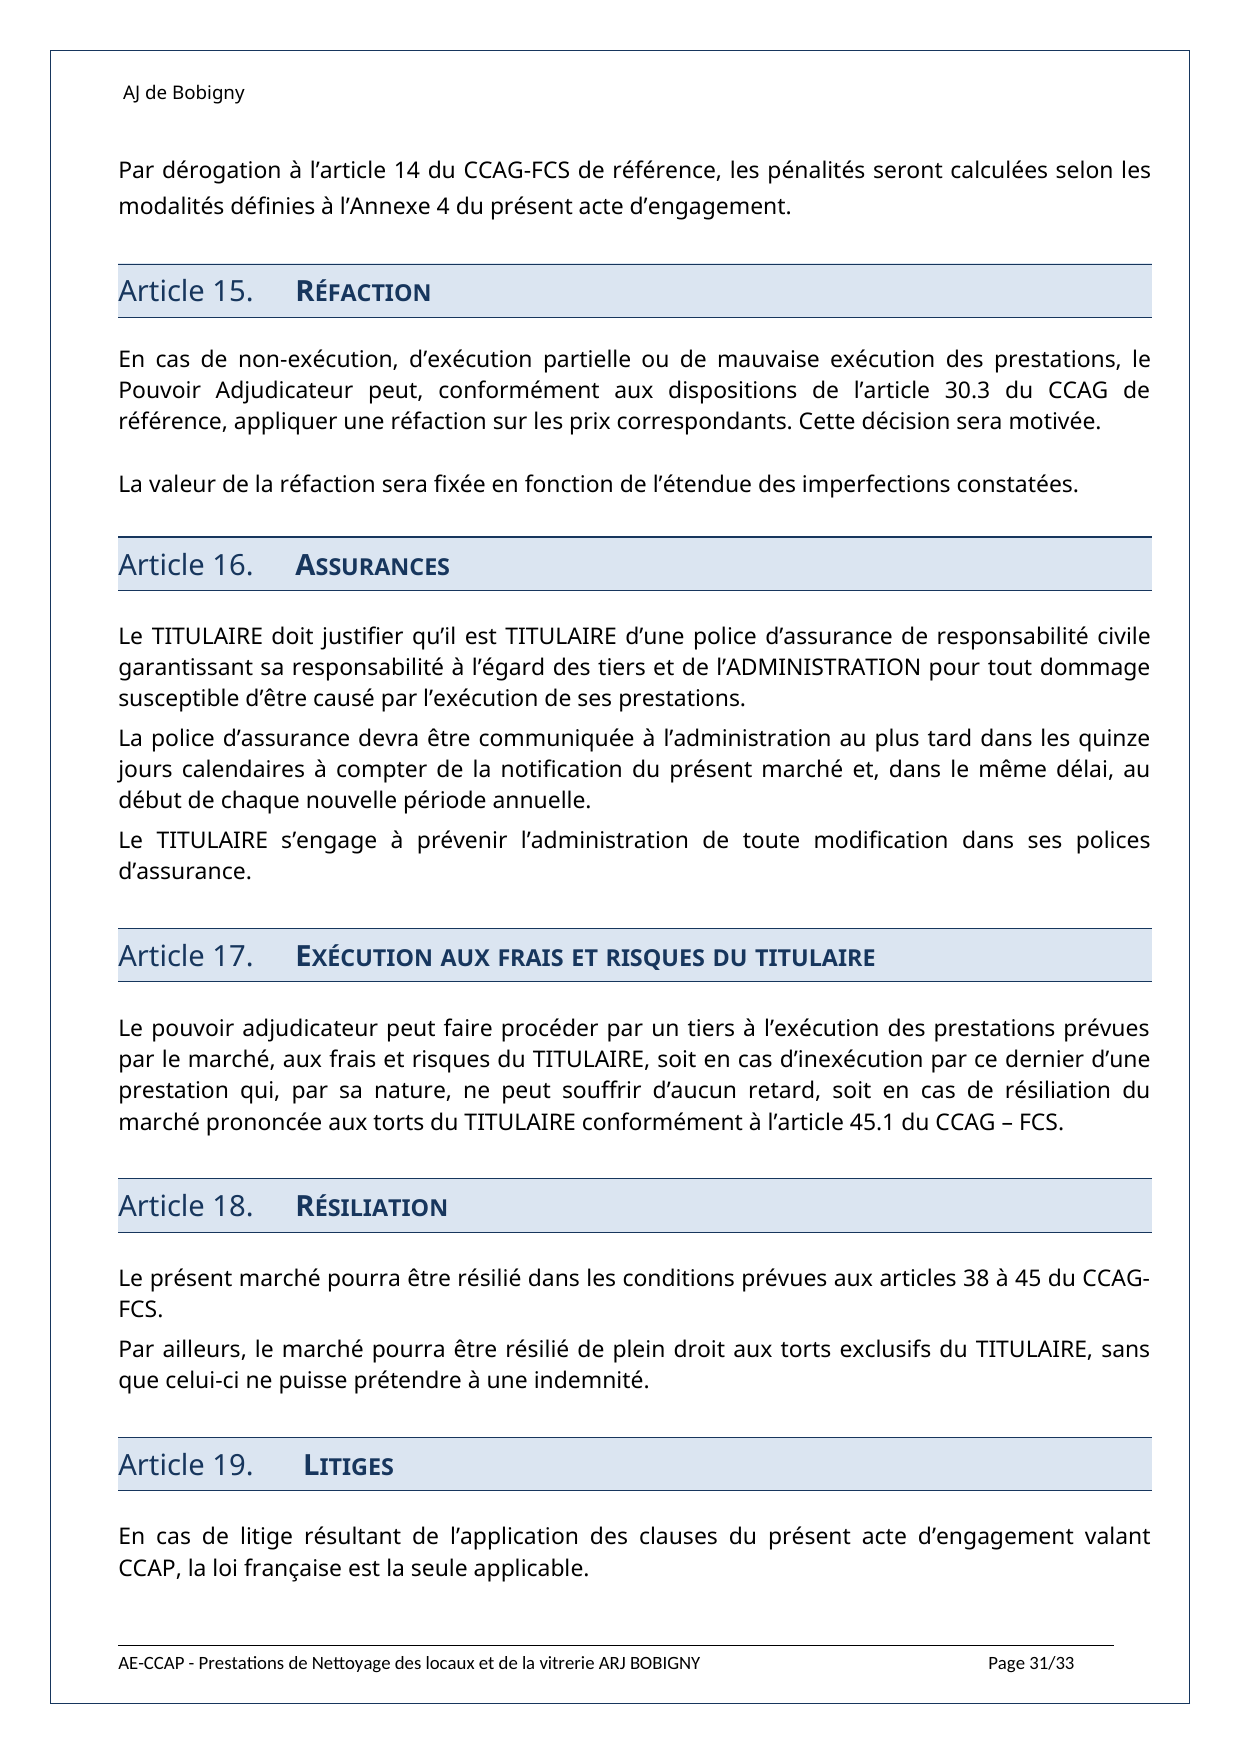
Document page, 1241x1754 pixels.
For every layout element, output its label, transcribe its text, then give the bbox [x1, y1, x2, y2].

text Le TITULAIRE s’engage à prévenir l’administration de toute modification dans ses polices d’assurance. [118, 824, 1152, 887]
subtitle Exécution aux frais et risques du titulaire [118, 929, 1152, 981]
subtitle Assurances [118, 538, 1152, 590]
text Par dérogation à l’article 14 du CCAG-FCS de référence, les pénalités seront calculées selon les modalités définies à l’Annexe 4 du présent acte d’engagement. [118, 154, 1152, 221]
text Le pouvoir adjudicateur peut faire procéder par un tiers à l’exécution des prestations prévues par le marché, aux frais et risques du TITULAIRE, soit en cas d’inexécution par ce dernier d’une prestation qui, par sa nature, ne peut souffrir d’aucun retard, soit en cas de résiliation du marché prononcée aux torts du TITULAIRE conformément à l’article 45.1 du CCAG – FCS. [118, 1012, 1152, 1137]
subtitle Réfaction [118, 265, 1152, 317]
subtitle Résiliation [118, 1179, 1152, 1232]
text Par ailleurs, le marché pourra être résilié de plein droit aux torts exclusifs du TITULAIRE, sans que celui-ci ne puisse prétendre à une indemnité. [118, 1333, 1152, 1395]
text En cas de litige résultant de l’application des clauses du présent acte d’engagement valant CCAP, la loi française est la seule applicable. [118, 1520, 1152, 1583]
text Le TITULAIRE doit justifier qu’il est TITULAIRE d’une police d’assurance de responsabilité civile garantissant sa responsabilité à l’égard des tiers et de l’ADMINISTRATION pour tout dommage susceptible d’être causé par l’exécution de ses prestations. [118, 620, 1152, 714]
text La valeur de la réfaction sera fixée en fonction de l’étendue des imperfections constatées. [118, 468, 1152, 499]
text La police d’assurance devra être communiquée à l’administration au plus tard dans les quinze jours calendaires à compter de la notification du présent marché et, dans le même délai, au début de chaque nouvelle période annuelle. [118, 722, 1152, 816]
subtitle Litiges [118, 1438, 1152, 1490]
text Le présent marché pourra être résilié dans les conditions prévues aux articles 38 à 45 du CCAG-FCS. [118, 1262, 1152, 1324]
text En cas de non-exécution, d’exécution partielle ou de mauvaise exécution des prestations, le Pouvoir Adjudicateur peut, conformément aux dispositions de l’article 30.3 du CCAG de référence, appliquer une réfaction sur les prix correspondants. Cette décision sera motivée. [118, 343, 1152, 436]
